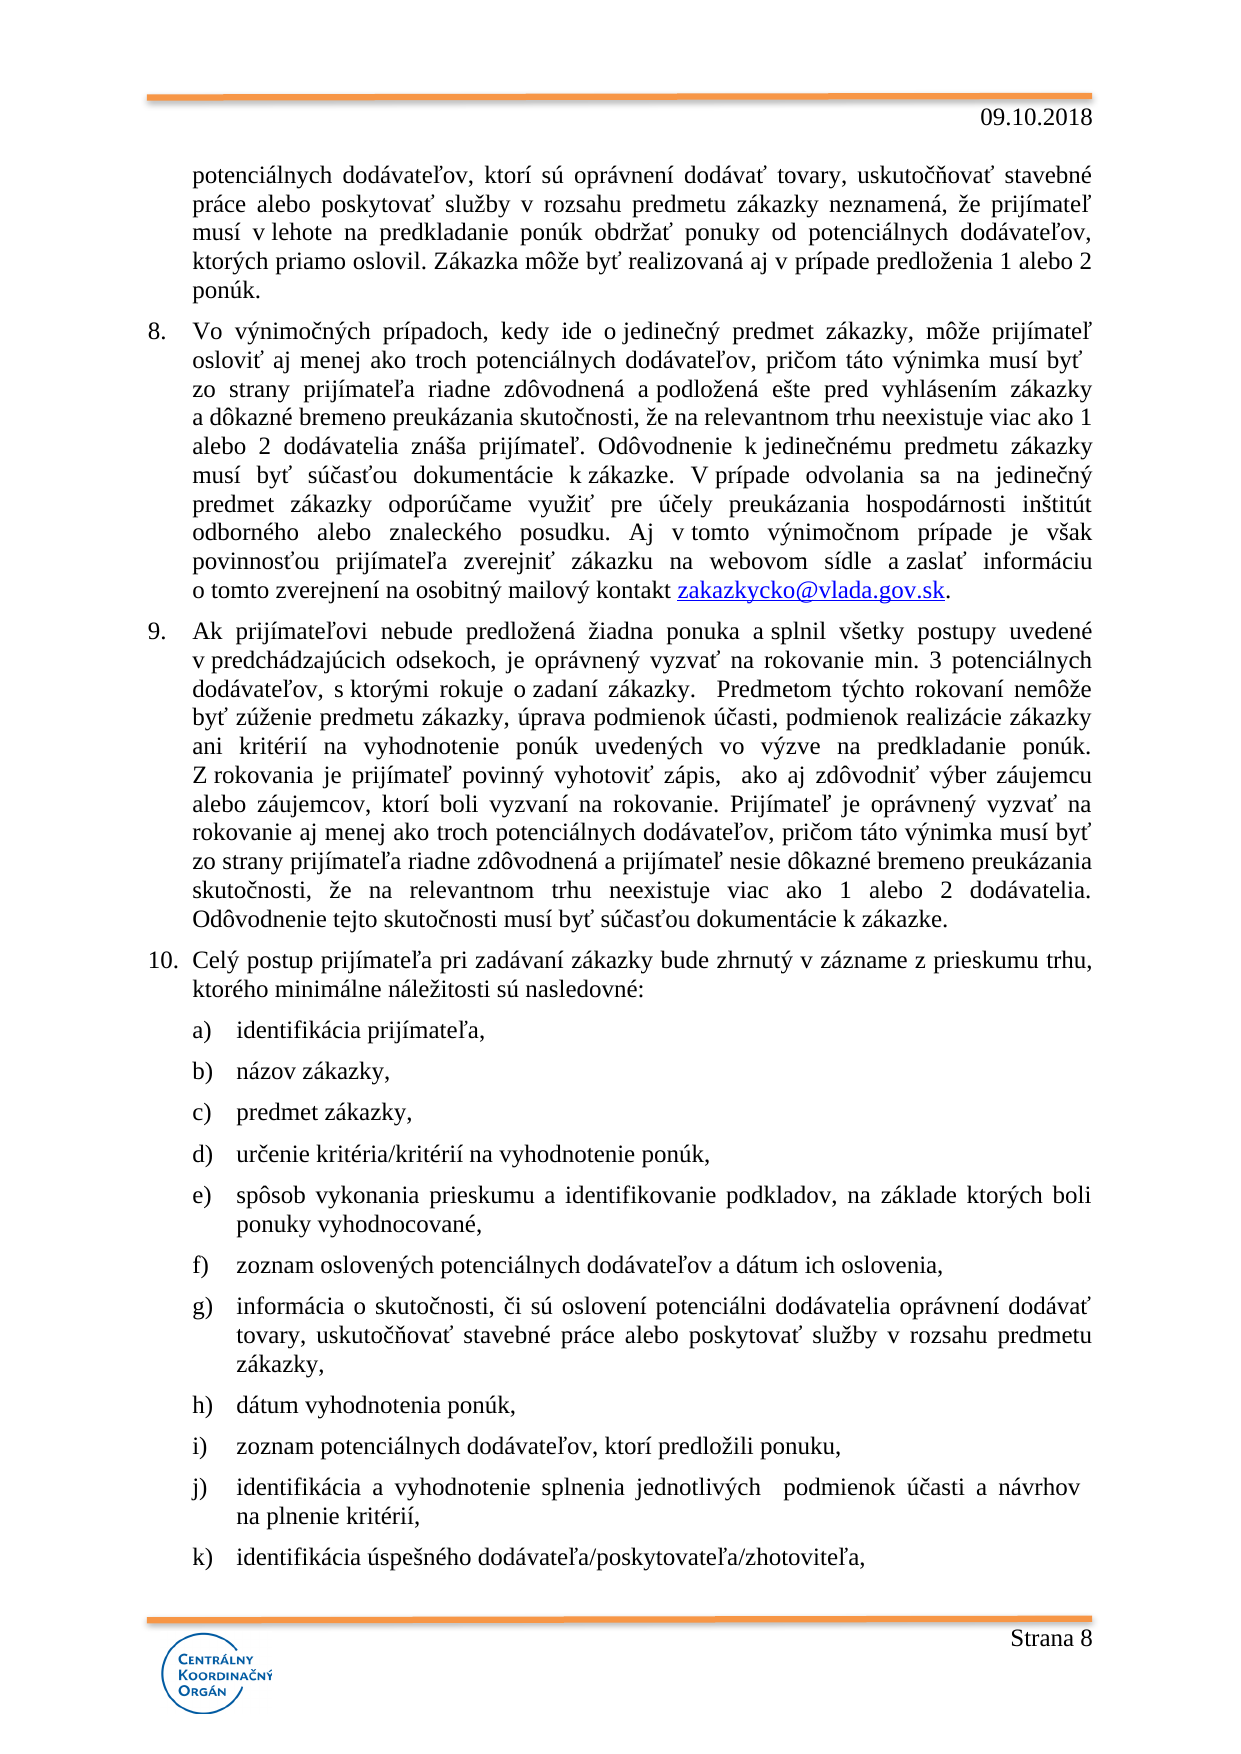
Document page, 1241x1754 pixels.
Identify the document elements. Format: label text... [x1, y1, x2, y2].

list dátum vyhodnotenia ponúk, [192, 1390, 1093, 1419]
list Vo výnimočných prípadoch, kedy ide o jedinečný predmet zákazky, môže prijímateľ osloviť aj menej ako troch potenciálnych dodávateľov, pričom táto výnimka musí byť zo strany prijímateľa riadne zdôvodnená a podložená ešte pred vyhlásením zákazky a dôkazné bremeno preukázania skutočnosti, že na relevantnom trhu neexistuje viac ako 1 alebo 2 dodávatelia znáša prijímateľ. Odôvodnenie k jedinečnému predmetu zákazky musí byť súčasťou dokumentácie k zákazke. V prípade odvolania sa na jedinečný predmet zákazky odporúčame využiť pre účely preukázania hospodárnosti inštitút odborného alebo znaleckého posudku. Aj v tomto výnimočnom prípade je však povinnosťou prijímateľa zverejniť zákazku na webovom sídle a zaslať informáciu o tomto zverejnení na osobitný mailový kontakt zakazkycko@vlada.gov.sk. [148, 316, 1093, 604]
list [148, 160, 1093, 304]
list zoznam oslovených potenciálnych dodávateľov a dátum ich oslovenia, [192, 1250, 1093, 1279]
list Ak prijímateľovi nebude predložená žiadna ponuka a splnil všetky postupy uvedené v predchádzajúcich odsekoch, je oprávnený vyzvať na rokovanie min. 3 potenciálnych dodávateľov, s ktorými rokuje o zadaní zákazky. Predmetom týchto rokovaní nemôže byť zúženie predmetu zákazky, úprava podmienok účasti, podmienok realizácie zákazky ani kritérií na vyhodnotenie ponúk uvedených vo výzve na predkladanie ponúk. Z rokovania je prijímateľ povinný vyhotoviť zápis, ako aj zdôvodniť výber záujemcu alebo záujemcov, ktorí boli vyzvaní na rokovanie. Prijímateľ je oprávnený vyzvať na rokovanie aj menej ako troch potenciálnych dodávateľov, pričom táto výnimka musí byť zo strany prijímateľa riadne zdôvodnená a prijímateľ nesie dôkazné bremeno preukázania skutočnosti, že na relevantnom trhu neexistuje viac ako 1 alebo 2 dodávatelia. Odôvodnenie tejto skutočnosti musí byť súčasťou dokumentácie k zákazke. [148, 616, 1093, 932]
list identifikácia úspešného dodávateľa/poskytovateľa/zhotoviteľa, [192, 1542, 1093, 1571]
list informácia o skutočnosti, či sú oslovení potenciálni dodávatelia oprávnení dodávať tovary, uskutočňovať stavebné práce alebo poskytovať služby v rozsahu predmetu zákazky, [192, 1291, 1093, 1377]
list predmet zákazky, [192, 1097, 1093, 1126]
list identifikácia a vyhodnotenie splnenia jednotlivých podmienok účasti a návrhov na plnenie kritérií, [192, 1472, 1093, 1530]
list zoznam potenciálnych dodávateľov, ktorí predložili ponuku, [192, 1431, 1093, 1460]
list názov zákazky, [192, 1056, 1093, 1085]
list Celý postup prijímateľa pri zadávaní zákazky bude zhrnutý v zázname z prieskumu trhu, ktorého minimálne náležitosti sú nasledovné: [148, 945, 1093, 1002]
list určenie kritéria/kritérií na vyhodnotenie ponúk, [192, 1139, 1093, 1167]
list identifikácia prijímateľa, [192, 1015, 1093, 1044]
list spôsob vykonania prieskumu a identifikovanie podkladov, na základe ktorých boli ponuky vyhodnocované, [192, 1180, 1093, 1237]
picture [159, 1631, 272, 1713]
